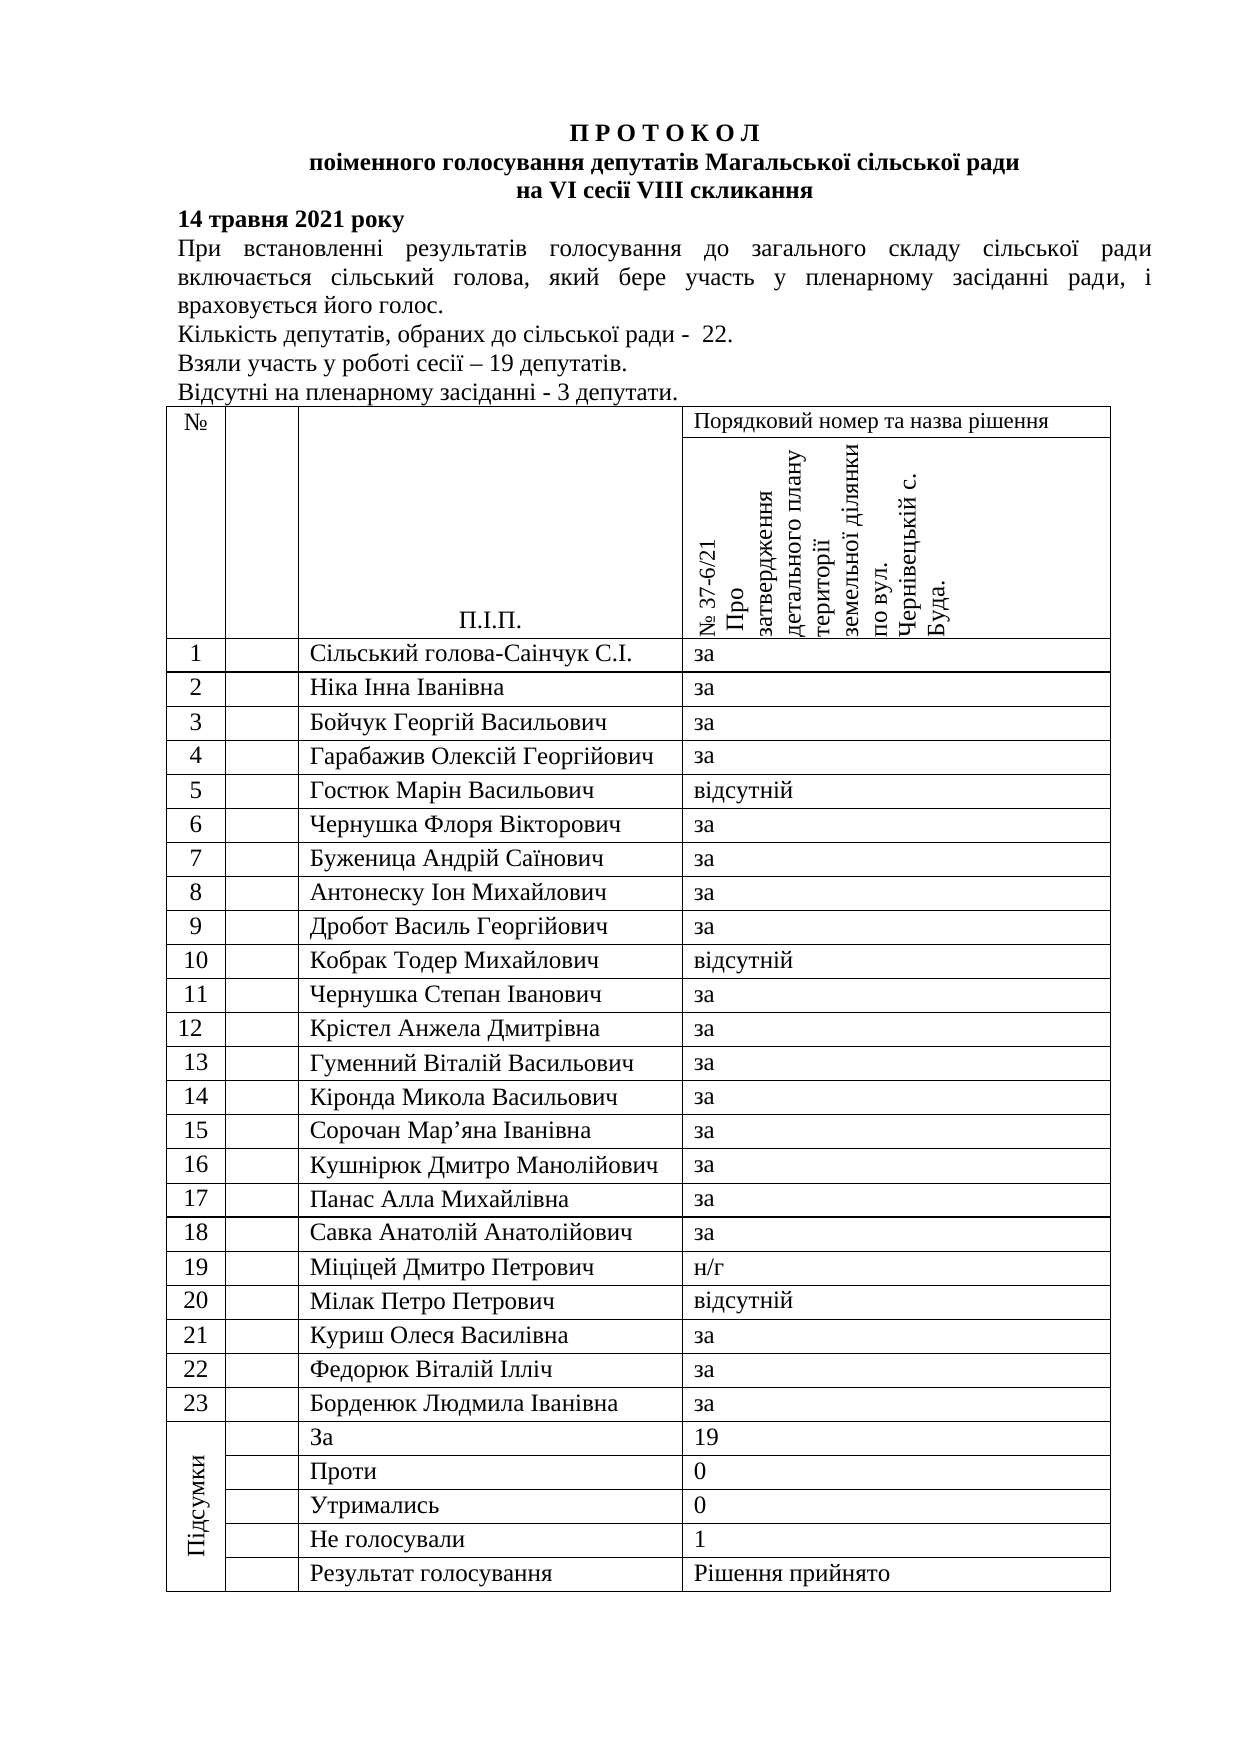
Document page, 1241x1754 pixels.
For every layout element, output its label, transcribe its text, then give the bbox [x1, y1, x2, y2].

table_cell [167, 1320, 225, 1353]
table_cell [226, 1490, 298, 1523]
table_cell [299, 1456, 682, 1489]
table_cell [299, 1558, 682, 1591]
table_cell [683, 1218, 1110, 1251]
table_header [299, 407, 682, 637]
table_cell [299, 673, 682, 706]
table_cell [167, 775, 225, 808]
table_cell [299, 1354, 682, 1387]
text Взяли участь у роботі сесії – 19 депутатів. [177, 348, 1152, 377]
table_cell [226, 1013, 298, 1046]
text Відсутні на пленарному засіданні - 3 депутати. [177, 377, 1152, 406]
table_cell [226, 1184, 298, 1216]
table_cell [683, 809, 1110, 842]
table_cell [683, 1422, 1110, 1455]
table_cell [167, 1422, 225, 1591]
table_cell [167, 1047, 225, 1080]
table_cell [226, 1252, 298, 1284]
text П Р О Т О К О Л [177, 118, 1152, 147]
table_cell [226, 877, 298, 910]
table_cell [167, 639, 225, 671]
text 14 травня 2021 року [177, 204, 1152, 233]
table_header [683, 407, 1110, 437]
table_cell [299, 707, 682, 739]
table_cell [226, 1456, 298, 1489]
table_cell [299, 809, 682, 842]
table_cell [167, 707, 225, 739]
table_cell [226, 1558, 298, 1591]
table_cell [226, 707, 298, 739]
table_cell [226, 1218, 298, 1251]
text При встановленні результатів голосування до загального складу сільської ради включається сільський голова, який бере участь у пленарному засіданні ради, і враховується його голос. [177, 233, 1152, 319]
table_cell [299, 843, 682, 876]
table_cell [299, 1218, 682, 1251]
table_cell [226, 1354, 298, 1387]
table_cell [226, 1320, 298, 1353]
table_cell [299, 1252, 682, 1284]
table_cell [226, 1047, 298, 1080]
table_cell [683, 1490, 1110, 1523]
text Кількість депутатів, обраних до сільської ради - 22. [177, 319, 1152, 348]
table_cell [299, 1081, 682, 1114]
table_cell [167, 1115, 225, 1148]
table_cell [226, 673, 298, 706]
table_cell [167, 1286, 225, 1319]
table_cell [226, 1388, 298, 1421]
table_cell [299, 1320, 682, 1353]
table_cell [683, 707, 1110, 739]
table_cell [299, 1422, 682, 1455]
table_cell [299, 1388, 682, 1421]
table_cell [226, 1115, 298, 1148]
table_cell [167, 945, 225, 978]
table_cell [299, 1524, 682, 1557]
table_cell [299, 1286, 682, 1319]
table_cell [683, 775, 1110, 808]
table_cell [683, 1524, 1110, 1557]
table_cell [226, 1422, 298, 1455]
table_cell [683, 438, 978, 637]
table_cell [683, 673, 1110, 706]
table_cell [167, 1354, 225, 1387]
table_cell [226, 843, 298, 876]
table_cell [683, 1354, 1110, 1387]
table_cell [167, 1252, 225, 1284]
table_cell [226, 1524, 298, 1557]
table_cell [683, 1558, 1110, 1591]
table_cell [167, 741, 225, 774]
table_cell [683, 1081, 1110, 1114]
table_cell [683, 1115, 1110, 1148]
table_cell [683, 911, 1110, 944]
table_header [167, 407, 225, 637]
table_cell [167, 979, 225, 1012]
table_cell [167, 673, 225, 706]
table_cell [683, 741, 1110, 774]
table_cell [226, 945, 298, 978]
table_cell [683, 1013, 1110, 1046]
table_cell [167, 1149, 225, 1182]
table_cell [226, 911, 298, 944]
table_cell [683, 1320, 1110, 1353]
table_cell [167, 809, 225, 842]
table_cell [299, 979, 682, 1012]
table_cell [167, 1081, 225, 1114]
text поіменного голосування депутатів Магальської сільської ради [177, 147, 1152, 176]
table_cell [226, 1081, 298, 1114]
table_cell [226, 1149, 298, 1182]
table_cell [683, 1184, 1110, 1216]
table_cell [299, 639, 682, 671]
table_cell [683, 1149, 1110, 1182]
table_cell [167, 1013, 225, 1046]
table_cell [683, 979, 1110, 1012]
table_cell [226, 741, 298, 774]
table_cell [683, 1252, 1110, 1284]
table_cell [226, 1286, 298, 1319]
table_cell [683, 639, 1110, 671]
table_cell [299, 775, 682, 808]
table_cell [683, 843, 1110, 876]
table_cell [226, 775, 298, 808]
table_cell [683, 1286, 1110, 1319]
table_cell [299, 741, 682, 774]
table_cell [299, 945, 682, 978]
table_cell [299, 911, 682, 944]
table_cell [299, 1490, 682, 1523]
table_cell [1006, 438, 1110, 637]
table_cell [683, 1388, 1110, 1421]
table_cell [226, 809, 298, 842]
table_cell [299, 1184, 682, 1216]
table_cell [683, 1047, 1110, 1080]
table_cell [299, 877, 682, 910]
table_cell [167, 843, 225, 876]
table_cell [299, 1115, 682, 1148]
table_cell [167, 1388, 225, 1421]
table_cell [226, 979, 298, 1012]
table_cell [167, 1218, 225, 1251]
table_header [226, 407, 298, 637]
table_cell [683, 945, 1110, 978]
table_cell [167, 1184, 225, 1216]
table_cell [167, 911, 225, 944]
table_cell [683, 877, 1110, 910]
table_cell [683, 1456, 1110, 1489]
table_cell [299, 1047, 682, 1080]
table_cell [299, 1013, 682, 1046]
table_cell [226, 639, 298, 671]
text на VІ сесії VІІI скликання [177, 176, 1152, 204]
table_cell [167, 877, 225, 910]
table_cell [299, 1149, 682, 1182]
